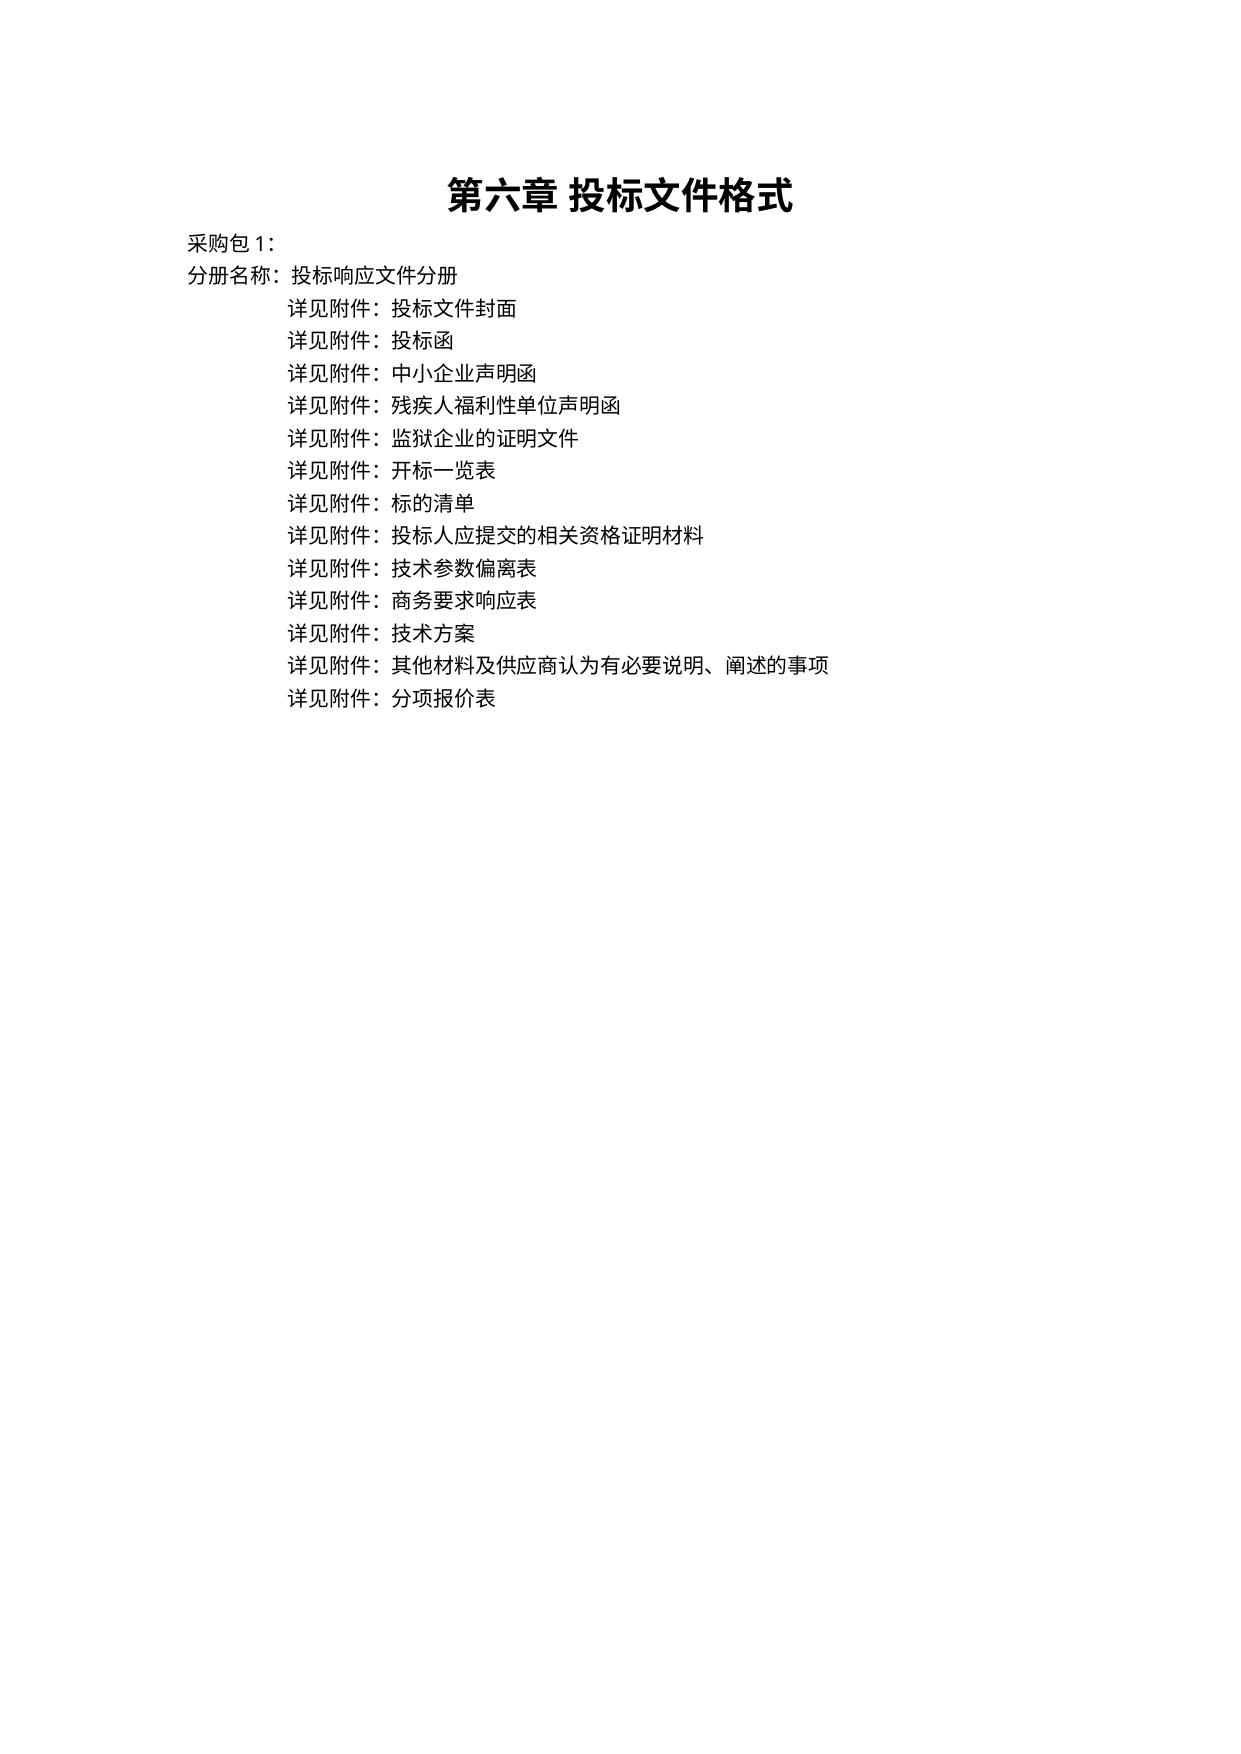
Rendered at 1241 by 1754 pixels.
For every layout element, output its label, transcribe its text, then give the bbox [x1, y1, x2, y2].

text 详见附件：分项报价表 [187, 682, 1053, 714]
text 详见附件：其他材料及供应商认为有必要说明、阐述的事项 [187, 649, 1053, 682]
text 详见附件：标的清单 [187, 487, 1053, 519]
text 详见附件：监狱企业的证明文件 [187, 422, 1053, 454]
text 分册名称：投标响应文件分册 [187, 259, 1053, 292]
text 详见附件：投标人应提交的相关资格证明材料 [187, 519, 1053, 552]
text 详见附件：技术参数偏离表 [187, 552, 1053, 584]
text 详见附件：开标一览表 [187, 454, 1053, 487]
text 详见附件：技术方案 [187, 617, 1053, 649]
text 采购包1： [187, 227, 1053, 259]
text 详见附件：残疾人福利性单位声明函 [187, 389, 1053, 422]
text 第六章 投标文件格式 [187, 162, 1053, 227]
text 详见附件：商务要求响应表 [187, 584, 1053, 617]
text 详见附件：投标文件封面 [187, 292, 1053, 324]
text 详见附件：投标函 [187, 324, 1053, 357]
text 详见附件：中小企业声明函 [187, 357, 1053, 389]
